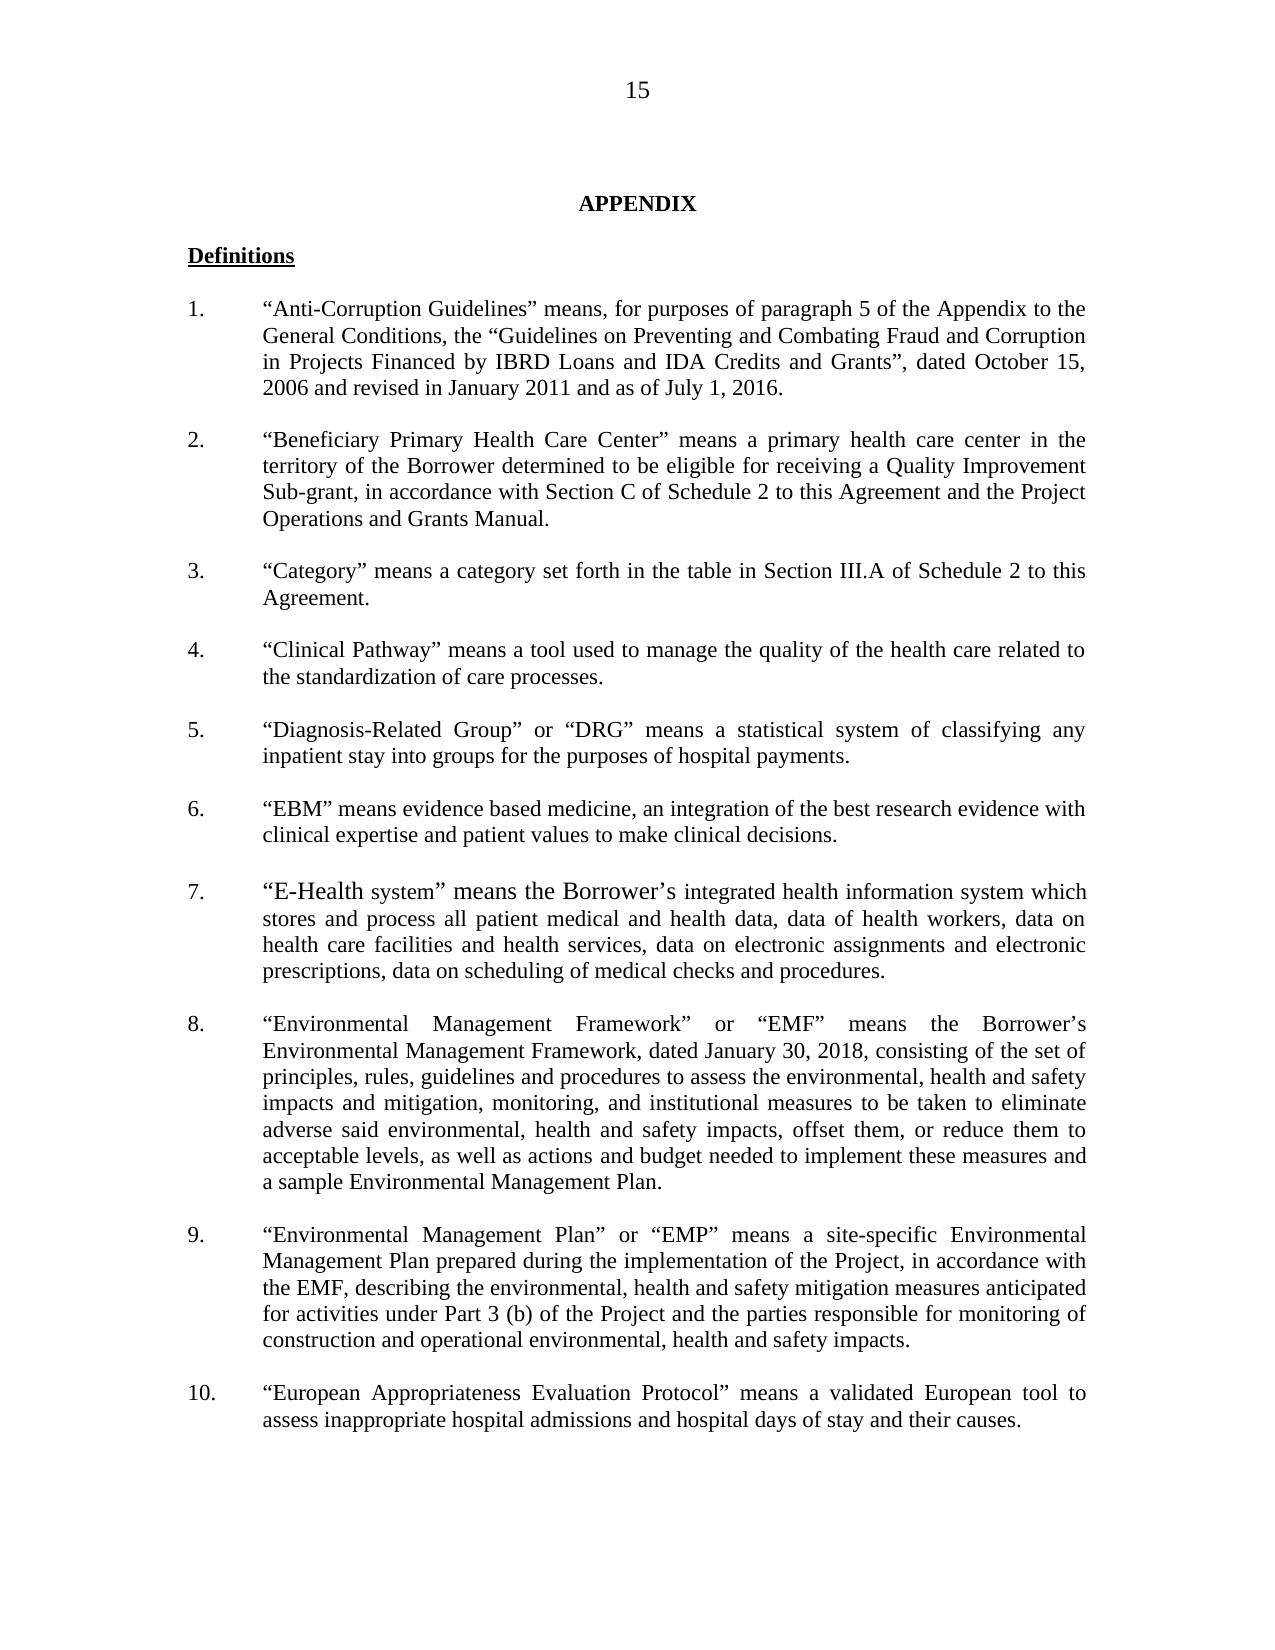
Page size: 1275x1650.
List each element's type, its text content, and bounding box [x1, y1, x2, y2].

list “Clinical Pathway” means a tool used to manage the quality of the health care related to the standardization of care processes. [187, 637, 1087, 689]
text Definitions [187, 243, 1087, 269]
text APPENDIX [187, 190, 1087, 216]
list “Anti-Corruption Guidelines” means, for purposes of paragraph 5 of the Appendix to the General Conditions, the “Guidelines on Preventing and Combating Fraud and Corruption in Projects Financed by IBRD Loans and IDA Credits and Grants”, dated October 15, 2006 and revised in January 2011 and as of July 1, 2016. [187, 295, 1087, 401]
list “Environmental Management Plan” or “EMP” means a site-specific Environmental Management Plan prepared during the implementation of the Project, in accordance with the EMF, describing the environmental, health and safety mitigation measures anticipated for activities under Part 3 (b) of the Project and the parties responsible for monitoring of construction and operational environmental, health and safety impacts. [187, 1221, 1087, 1353]
list “Environmental Management Framework” or “EMF” means the Borrower’s Environmental Management Framework, dated January 30, 2018, consisting of the set of principles, rules, guidelines and procedures to assess the environmental, health and safety impacts and mitigation, monitoring, and institutional measures to be taken to eliminate adverse said environmental, health and safety impacts, offset them, or reduce them to acceptable levels, as well as actions and budget needed to implement these measures and a sample Environmental Management Plan. [187, 1010, 1087, 1195]
list “Beneficiary Primary Health Care Center” means a primary health care center in the territory of the Borrower determined to be eligible for receiving a Quality Improvement Sub-grant, in accordance with Section C of Schedule 2 to this Agreement and the Project Operations and Grants Manual. [187, 426, 1087, 531]
list “Diagnosis-Related Group” or “DRG” means a statistical system of classifying any inpatient stay into groups for the purposes of hospital payments. [187, 716, 1087, 768]
list “European Appropriateness Evaluation Protocol” means a validated European tool to assess inappropriate hospital admissions and hospital days of stay and their causes. [187, 1379, 1087, 1432]
list “EBM” means evidence based medicine, an integration of the best research evidence with clinical expertise and patient values to make clinical decisions. [187, 795, 1087, 847]
list “Category” means a category set forth in the table in Section III.A of Schedule 2 to this Agreement. [187, 557, 1087, 610]
list “E-Health system” means the Borrower’s integrated health information system which stores and process all patient medical and health data, data of health workers, data on health care facilities and health services, data on electronic assignments and electronic prescriptions, data on scheduling of medical checks and procedures. [187, 876, 1087, 984]
